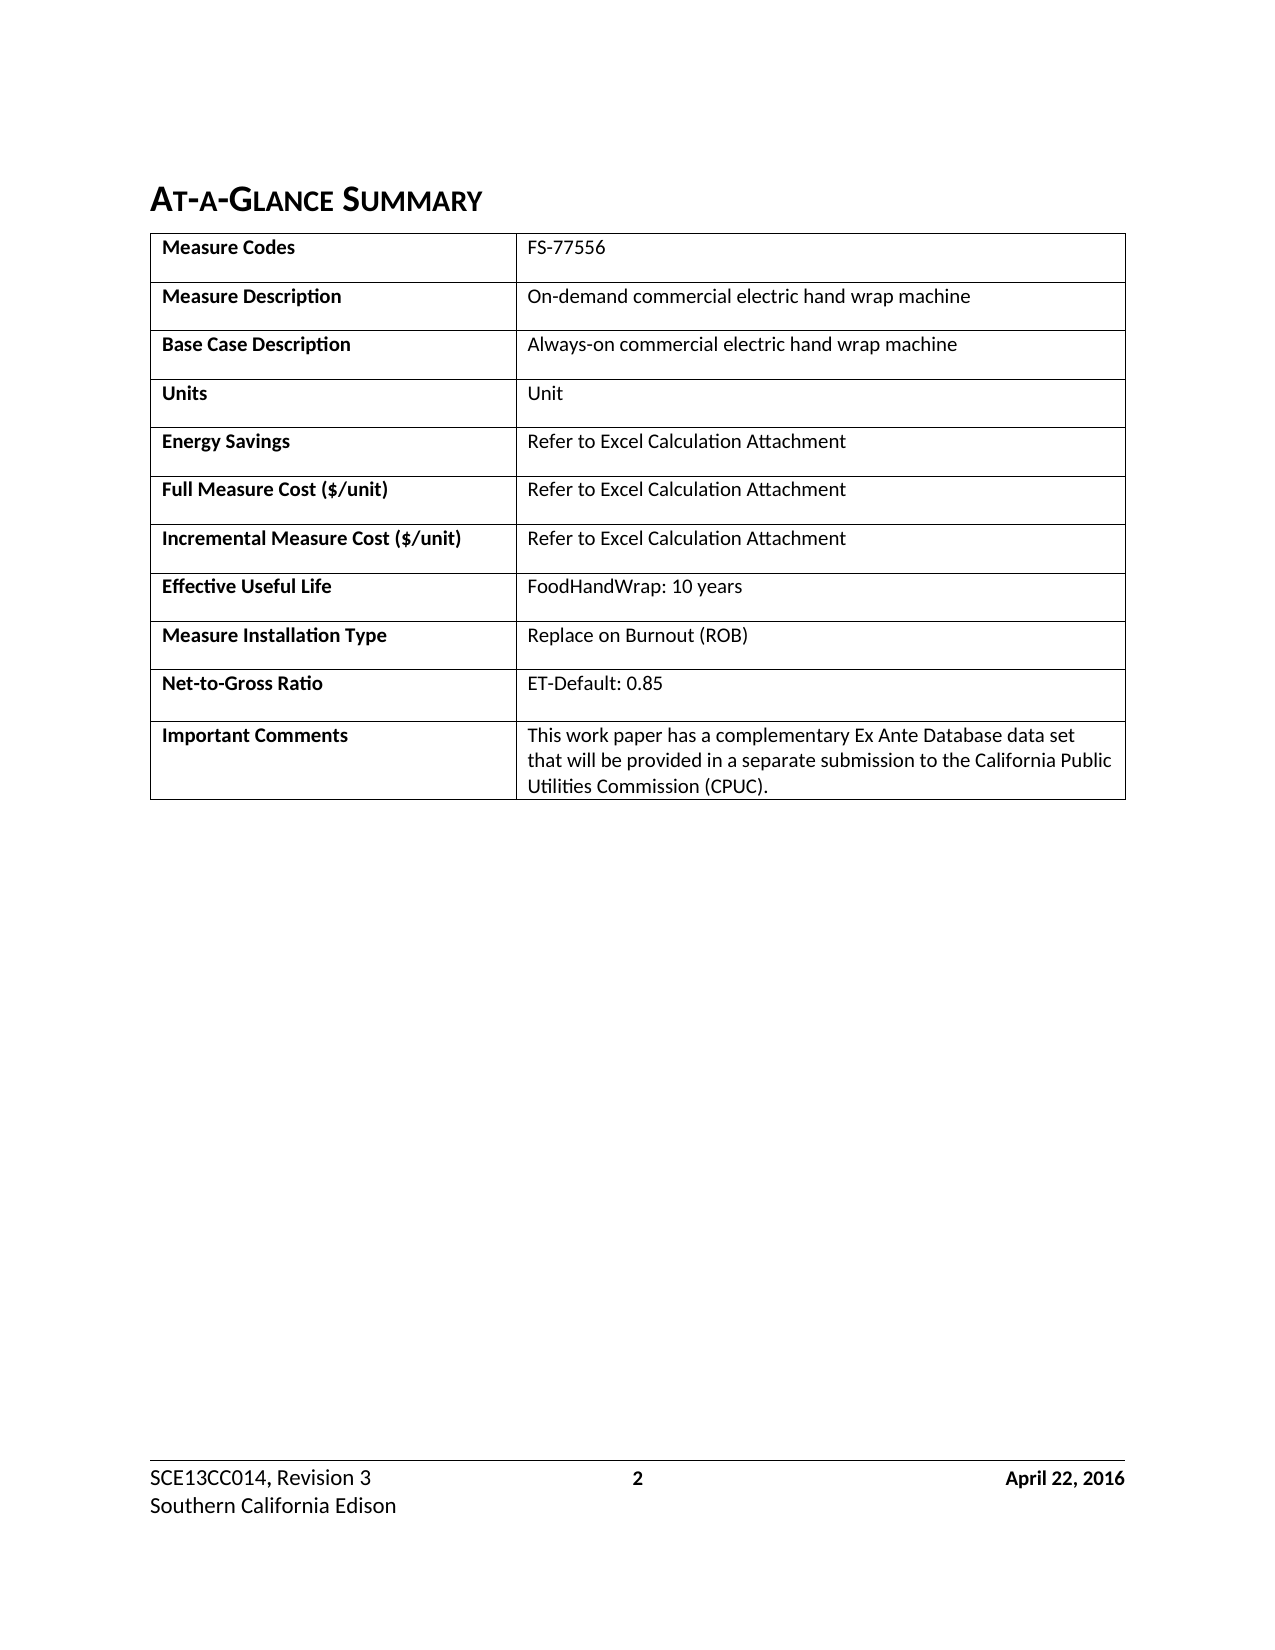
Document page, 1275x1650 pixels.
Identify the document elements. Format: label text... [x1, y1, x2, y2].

table_cell Refer to Excel Calculation Attachment [517, 477, 1125, 524]
table_cell Net-to-Gross Ratio [151, 670, 516, 721]
table_cell Replace on Burnout (ROB) [517, 622, 1125, 669]
table_cell On-demand commercial electric hand wrap machine [517, 283, 1125, 330]
table_cell FoodHandWrap: 10 years [517, 574, 1125, 621]
table_header Measure Codes [151, 234, 516, 282]
table_cell Always-on commercial electric hand wrap machine [517, 331, 1125, 379]
table_cell Incremental Measure Cost ($/unit) [151, 525, 516, 572]
table_cell Refer to Excel Calculation Attachment [517, 428, 1125, 476]
table_cell Measure Installation Type [151, 622, 516, 669]
table_cell Refer to Excel Calculation Attachment [517, 525, 1125, 572]
table_cell Units [151, 380, 516, 427]
table_cell Unit [517, 380, 1125, 427]
subtitle At-a-Glance Summary [150, 175, 1125, 221]
table_cell Full Measure Cost ($/unit) [151, 477, 516, 524]
table_cell Base Case Description [151, 331, 516, 379]
table_cell Important Comments [151, 722, 516, 798]
table_cell Measure Description [151, 283, 516, 330]
table_cell ET-Default: 0.85 [517, 670, 1125, 721]
table_cell This work paper has a complementary Ex Ante Database data set that will be provided in a separate submission to the California Public Utilities Commission (CPUC). [517, 722, 1125, 798]
table_header FS-77556 [517, 234, 1125, 282]
table_cell Energy Savings [151, 428, 516, 476]
table_cell Effective Useful Life [151, 574, 516, 621]
